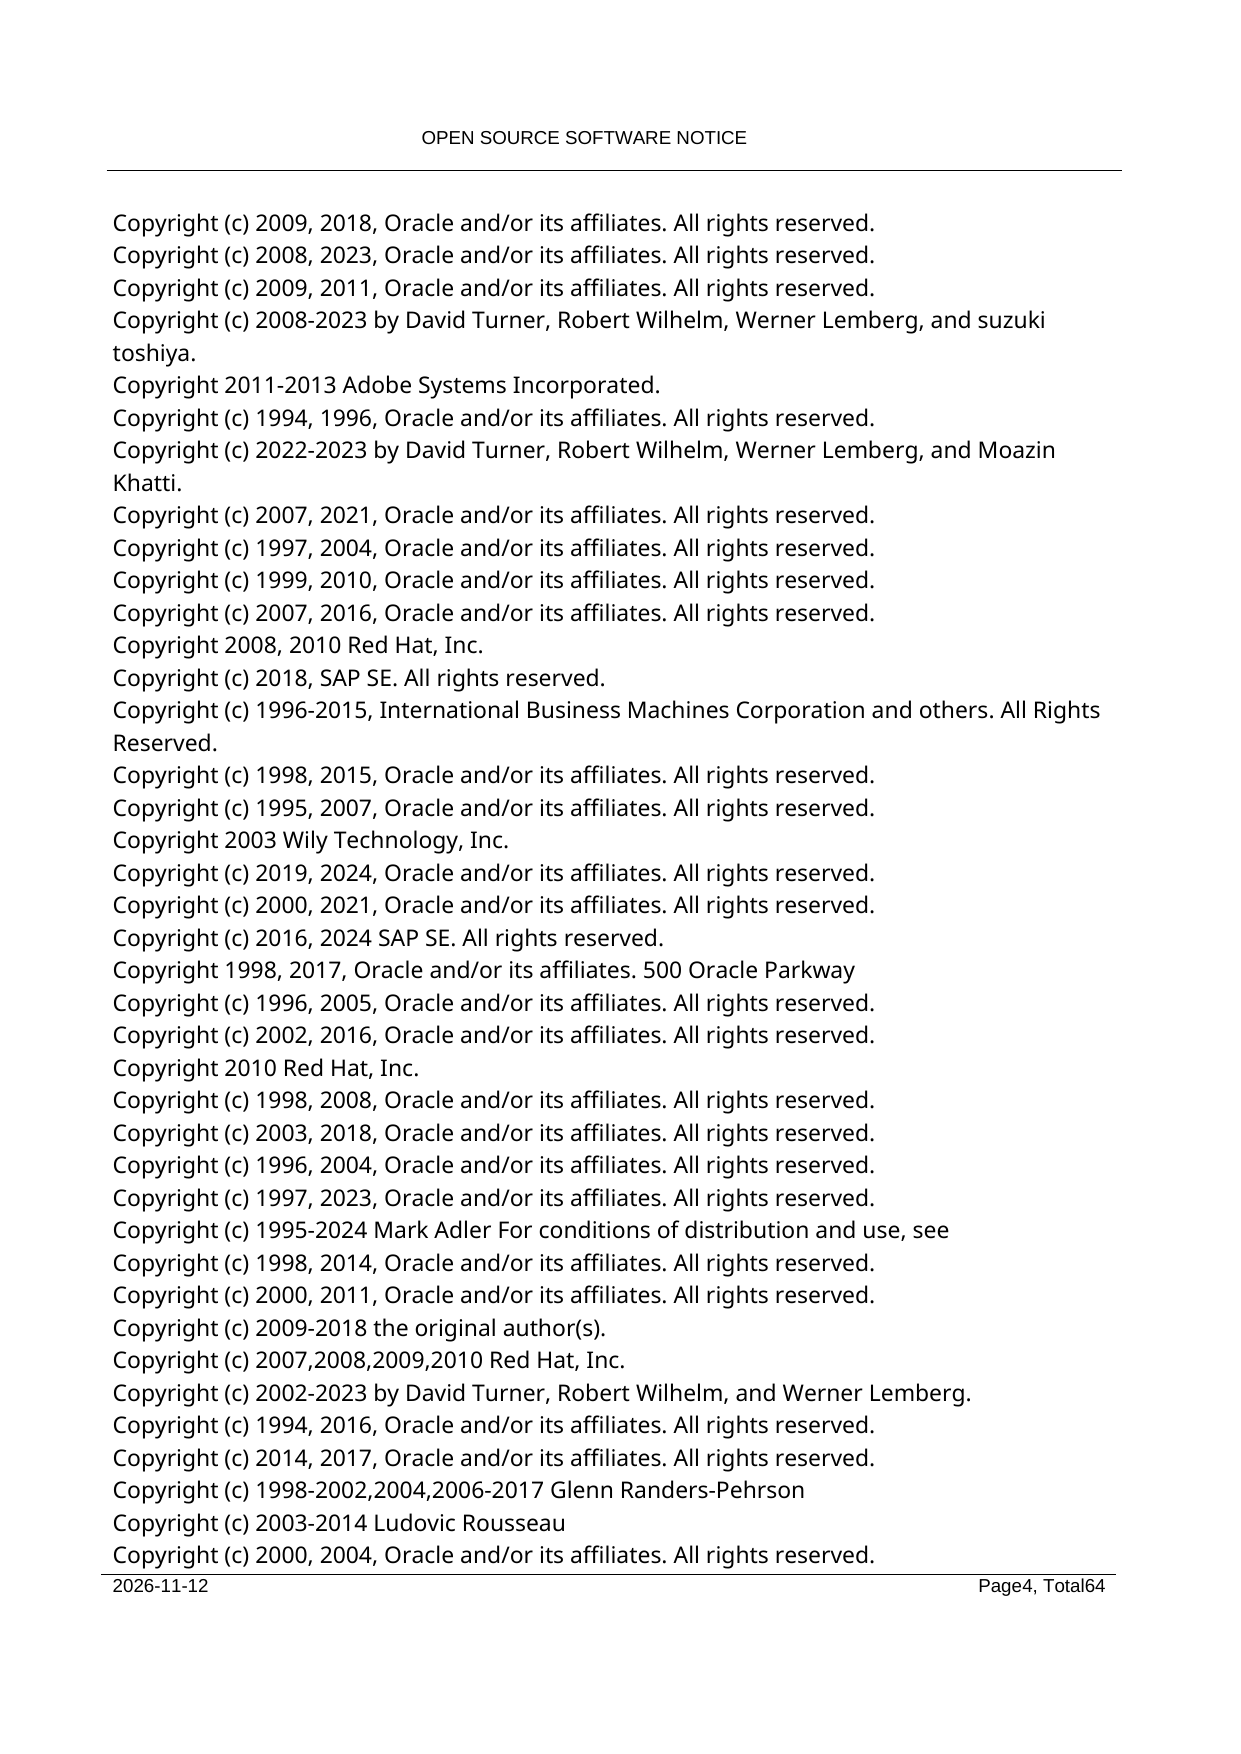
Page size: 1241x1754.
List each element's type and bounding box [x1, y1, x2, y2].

text [112, 206, 1128, 1571]
